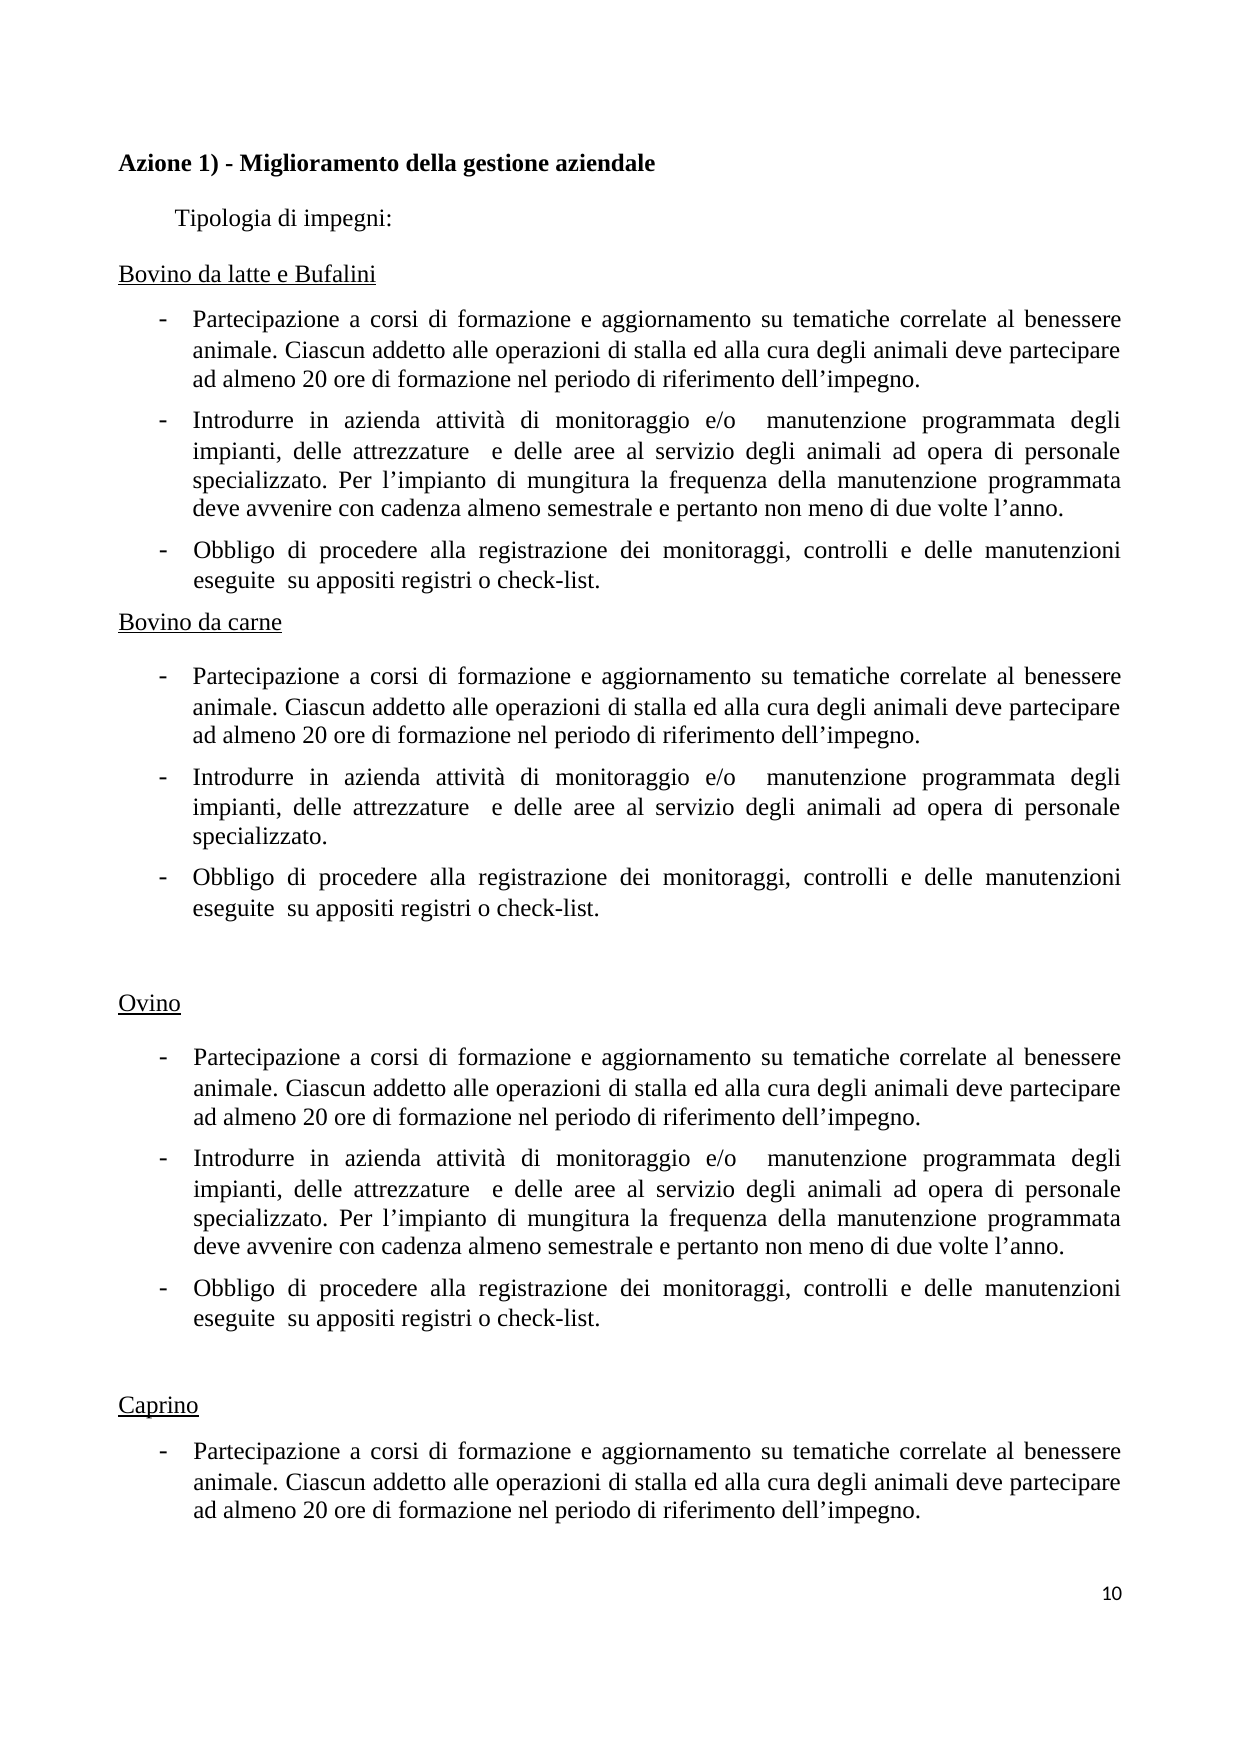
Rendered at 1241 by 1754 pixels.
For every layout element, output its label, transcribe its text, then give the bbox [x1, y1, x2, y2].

text Bovino da latte e Bufalini [118, 259, 1122, 288]
list Introdurre in azienda attività di monitoraggio e/o manutenzione programmata degli impianti, delle attrezzature e delle aree al servizio degli animali ad opera di personale specializzato. [155, 762, 1122, 850]
text Tipologia di impegni: [118, 203, 1128, 232]
list Partecipazione a corsi di formazione e aggiornamento su tematiche correlate al benessere animale. Ciascun addetto alle operazioni di stalla ed alla cura degli animali deve partecipare ad almeno 20 ore di formazione nel periodo di riferimento dell’impegno. [156, 1042, 1122, 1131]
list Obbligo di procedere alla registrazione dei monitoraggi, controlli e delle manutenzioni eseguite su appositi registri o check-list. [155, 862, 1122, 922]
text Azione 1) - Miglioramento della gestione aziendale [118, 148, 1122, 176]
list Obbligo di procedere alla registrazione dei monitoraggi, controlli e delle manutenzioni eseguite su appositi registri o check-list. [156, 535, 1122, 594]
list Partecipazione a corsi di formazione e aggiornamento su tematiche correlate al benessere animale. Ciascun addetto alle operazioni di stalla ed alla cura degli animali deve partecipare ad almeno 20 ore di formazione nel periodo di riferimento dell’impegno. [156, 1436, 1122, 1524]
list Partecipazione a corsi di formazione e aggiornamento su tematiche correlate al benessere animale. Ciascun addetto alle operazioni di stalla ed alla cura degli animali deve partecipare ad almeno 20 ore di formazione nel periodo di riferimento dell’impegno. [155, 661, 1122, 749]
text Ovino [118, 988, 1122, 1017]
text Caprino [118, 1390, 1122, 1419]
list Partecipazione a corsi di formazione e aggiornamento su tematiche correlate al benessere animale. Ciascun addetto alle operazioni di stalla ed alla cura degli animali deve partecipare ad almeno 20 ore di formazione nel periodo di riferimento dell’impegno. [155, 304, 1122, 393]
text Bovino da carne [118, 607, 1122, 636]
list Obbligo di procedere alla registrazione dei monitoraggi, controlli e delle manutenzioni eseguite su appositi registri o check-list. [156, 1273, 1122, 1332]
